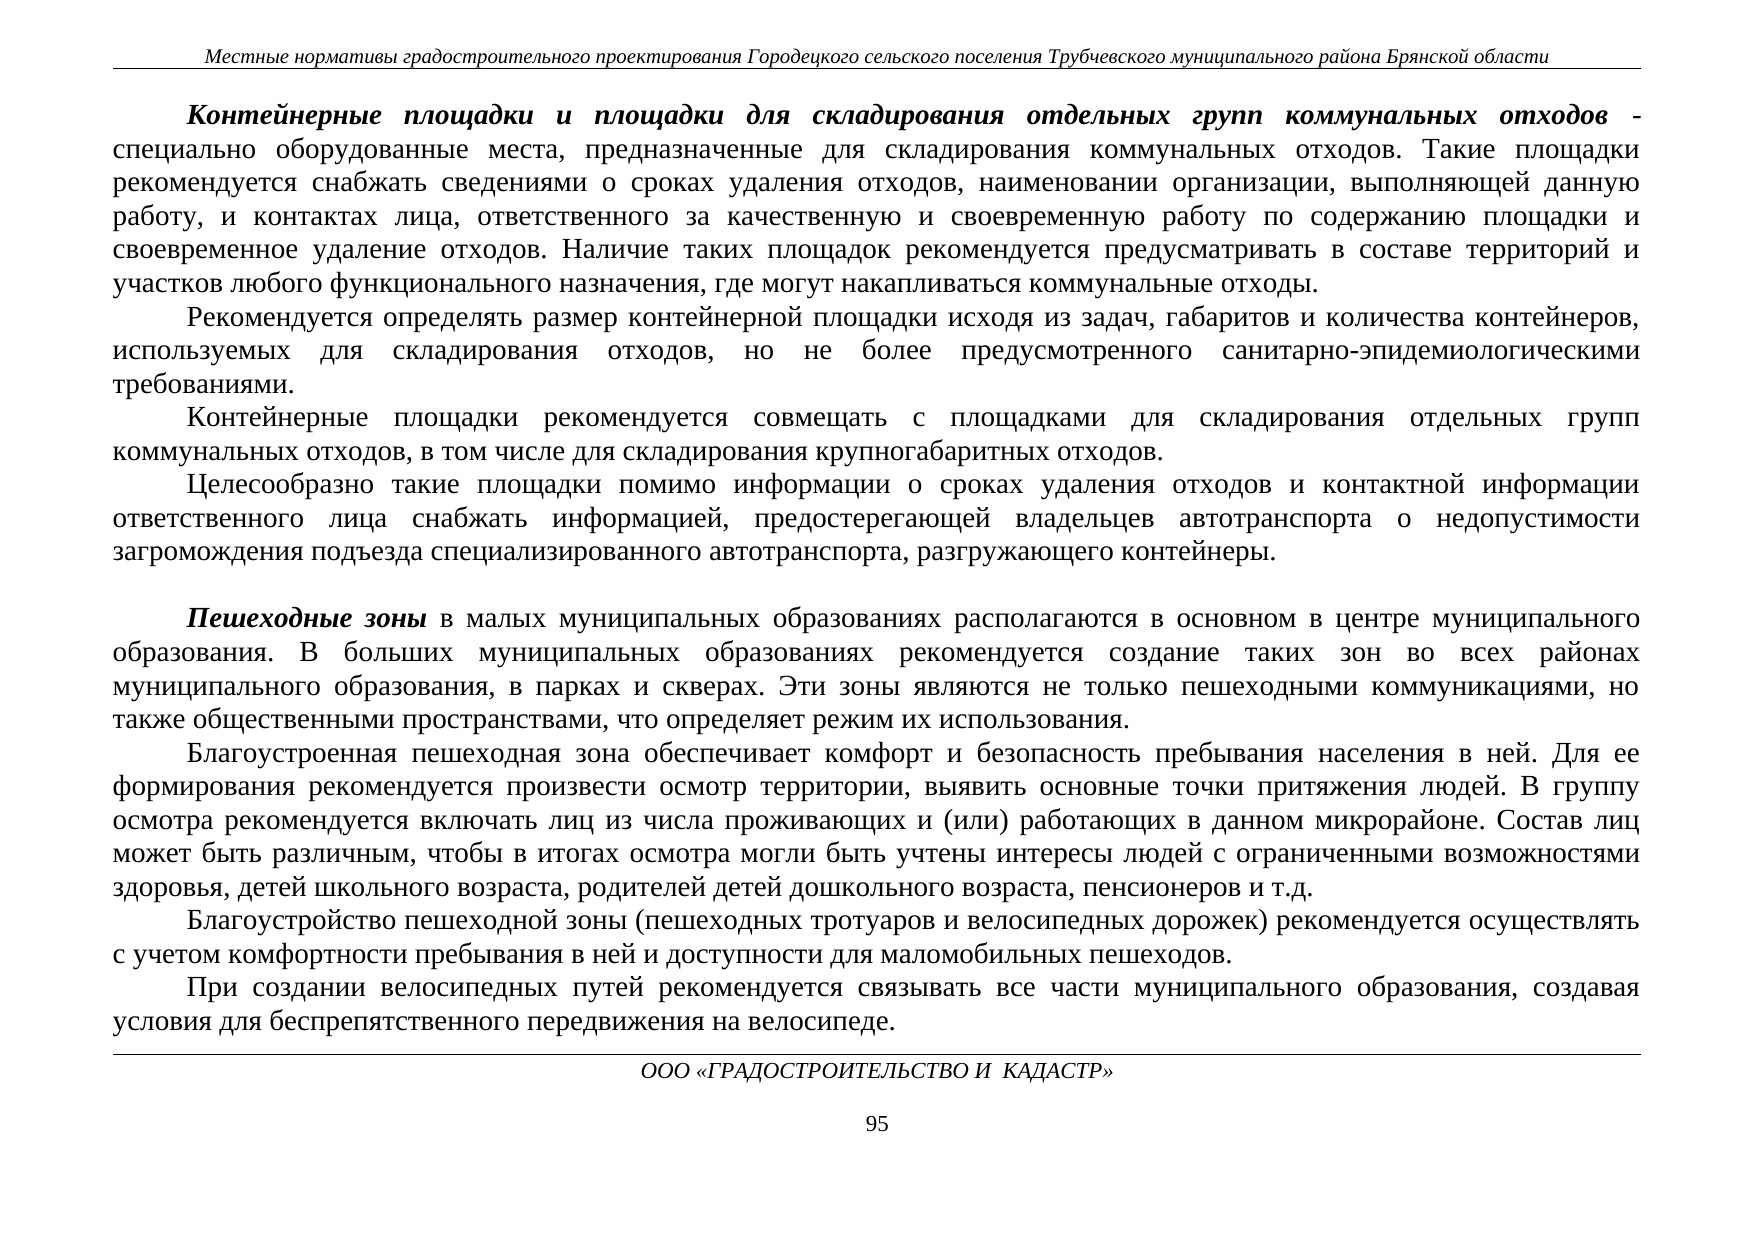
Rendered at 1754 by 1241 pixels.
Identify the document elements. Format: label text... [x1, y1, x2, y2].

text Контейнерные площадки рекомендуется совмещать с площадками для складирования отдельных групп коммунальных отходов, в том числе для складирования крупногабаритных отходов. [112, 399, 1641, 466]
text Рекомендуется определять размер контейнерной площадки исходя из задач, габаритов и количества контейнеров, используемых для складирования отходов, но не более предусмотренного санитарно-эпидемиологическими требованиями. [112, 299, 1641, 399]
text Благоустройство пешеходной зоны (пешеходных тротуаров и велосипедных дорожек) рекомендуется осуществлять с учетом комфортности пребывания в ней и доступности для маломобильных пешеходов. [112, 902, 1641, 969]
text Целесообразно такие площадки помимо информации о сроках удаления отходов и контактной информации ответственного лица снабжать информацией, предостерегающей владельцев автотранспорта о недопустимости загромождения подъезда специализированного автотранспорта, разгружающего контейнеры. [112, 466, 1641, 567]
text Благоустроенная пешеходная зона обеспечивает комфорт и безопасность пребывания населения в ней. Для ее формирования рекомендуется произвести осмотр территории, выявить основные точки притяжения людей. В группу осмотра рекомендуется включать лиц из числа проживающих и (или) работающих в данном микрорайоне. Состав лиц может быть различным, чтобы в итогах осмотра могли быть учтены интересы людей с ограниченными возможностями здоровья, детей школьного возраста, родителей детей дошкольного возраста, пенсионеров и т.д. [112, 735, 1641, 902]
text При создании велосипедных путей рекомендуется связывать все части муниципального образования, создавая условия для беспрепятственного передвижения на велосипеде. [112, 969, 1641, 1037]
text Контейнерные площадки и площадки для складирования отдельных групп коммунальных отходов - специально оборудованные места, предназначенные для складирования коммунальных отходов. Такие площадки рекомендуется снабжать сведениями о сроках удаления отходов, наименовании организации, выполняющей данную работу, и контактах лица, ответственного за качественную и своевременную работу по содержанию площадки и своевременное удаление отходов. Наличие таких площадок рекомендуется предусматривать в составе территорий и участков любого функционального назначения, где могут накапливаться коммунальные отходы. [112, 97, 1641, 299]
text Пешеходные зоны в малых муниципальных образованиях располагаются в основном в центре муниципального образования. В больших муниципальных образованиях рекомендуется создание таких зон во всех районах муниципального образования, в парках и скверах. Эти зоны являются не только пешеходными коммуникациями, но также общественными пространствами, что определяет режим их использования. [112, 601, 1641, 735]
